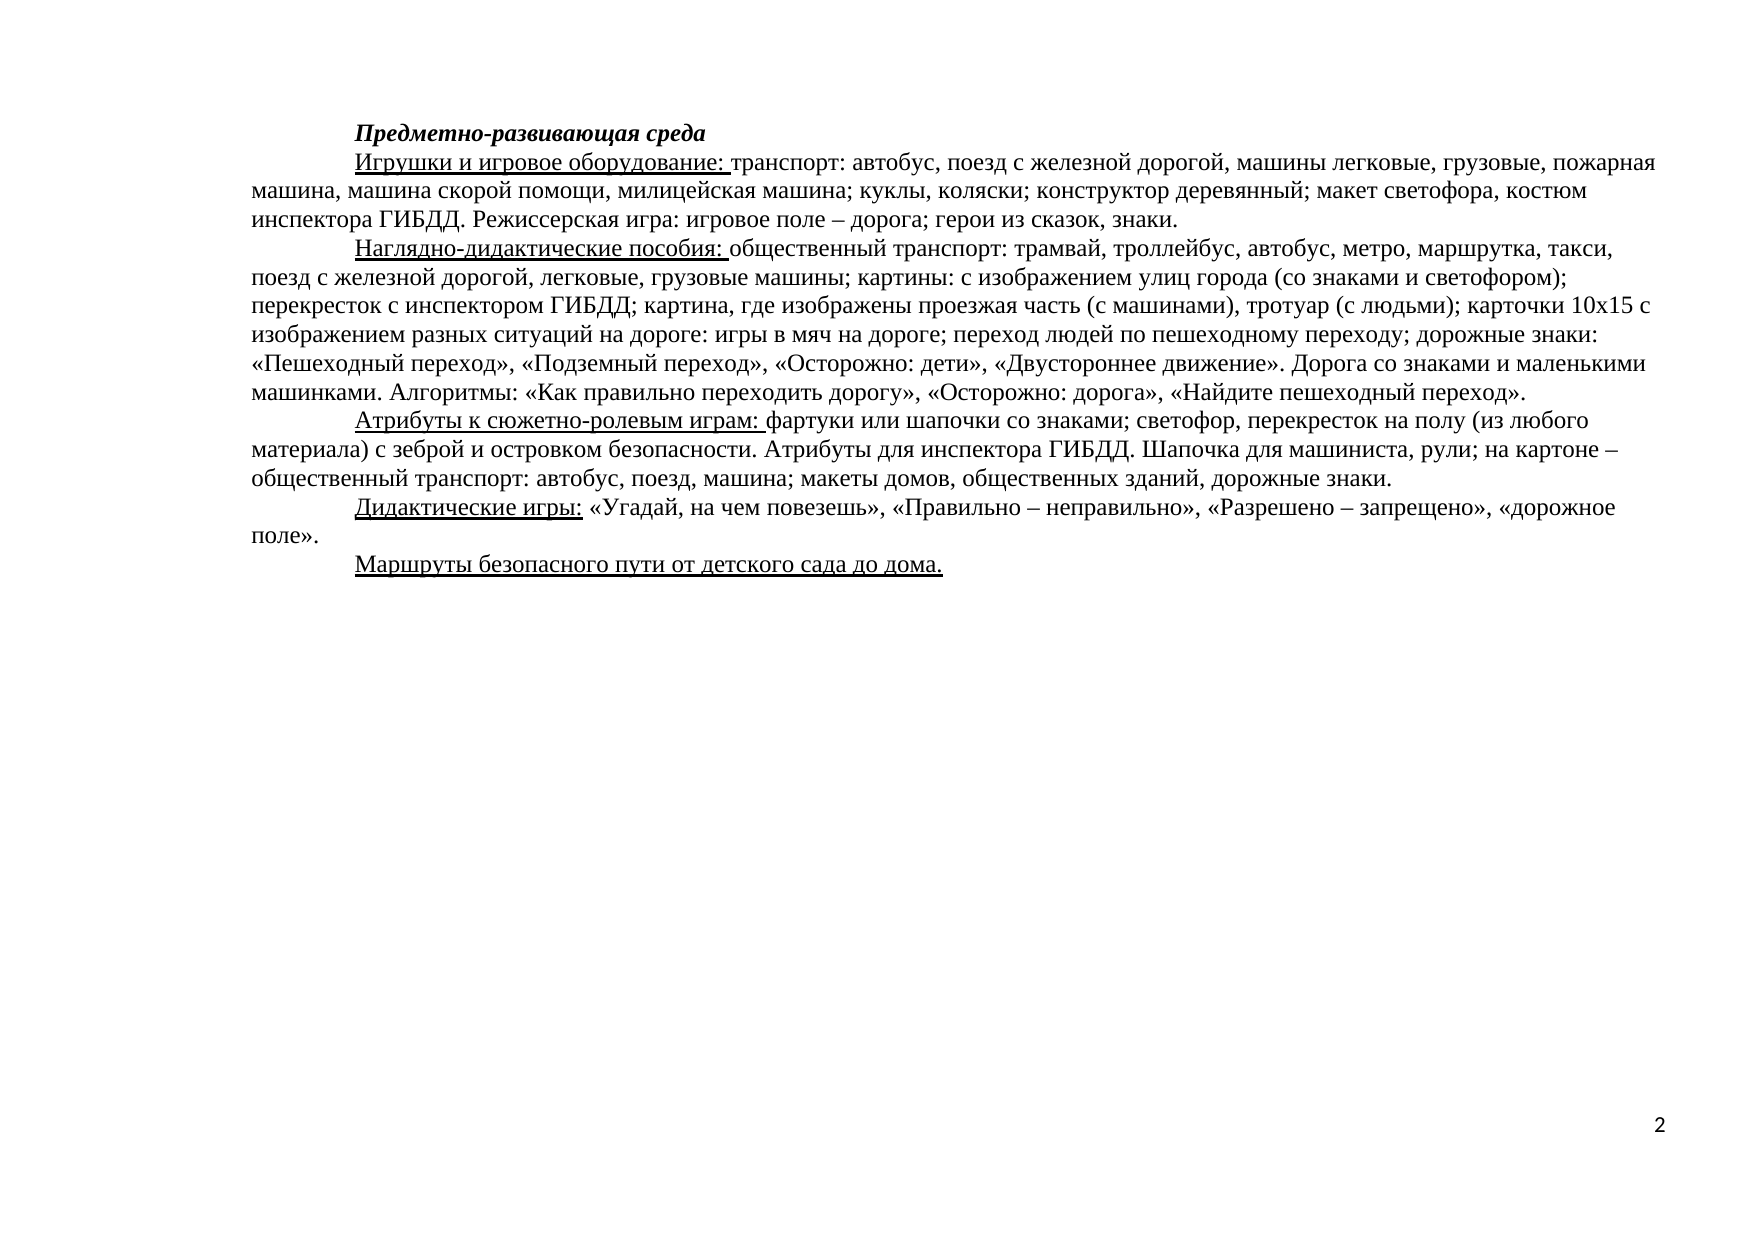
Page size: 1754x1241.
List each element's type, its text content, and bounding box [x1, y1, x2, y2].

text Маршруты безопасного пути от детского сада до дома. [251, 549, 1665, 578]
text Дидактические игры: «Угадай, на чем повезешь», «Правильно – неправильно», «Разрешено – запрещено», «дорожное поле». [251, 492, 1665, 549]
text Наглядно-дидактические пособия: общественный транспорт: трамвай, троллейбус, автобус, метро, маршрутка, такси, поезд с железной дорогой, легковые, грузовые машины; картины: с изображением улиц города (со знаками и светофором); перекресток с инспектором ГИБДД; картина, где изображены проезжая часть (с машинами), тротуар (с людьми); карточки 10х15 с изображением разных ситуаций на дороге: игры в мяч на дороге; переход людей по пешеходному переходу; дорожные знаки: «Пешеходный переход», «Подземный переход», «Осторожно: дети», «Двустороннее движение». Дорога со знаками и маленькими машинками. Алгоритмы: «Как правильно переходить дорогу», «Осторожно: дорога», «Найдите пешеходный переход». [251, 233, 1665, 406]
text Игрушки и игровое оборудование: транспорт: автобус, поезд с железной дорогой, машины легковые, грузовые, пожарная машина, машина скорой помощи, милицейская машина; куклы, коляски; конструктор деревянный; макет светофора, костюм инспектора ГИБДД. Режиссерская игра: игровое поле – дорога; герои из сказок, знаки. [251, 147, 1665, 233]
text Предметно-развивающая среда [251, 118, 1665, 147]
text Атрибуты к сюжетно-ролевым играм: фартуки или шапочки со знаками; светофор, перекресток на полу (из любого материала) с зеброй и островком безопасности. Атрибуты для инспектора ГИБДД. Шапочка для машиниста, рули; на картоне – общественный транспорт: автобус, поезд, машина; макеты домов, общественных зданий, дорожные знаки. [251, 406, 1665, 492]
